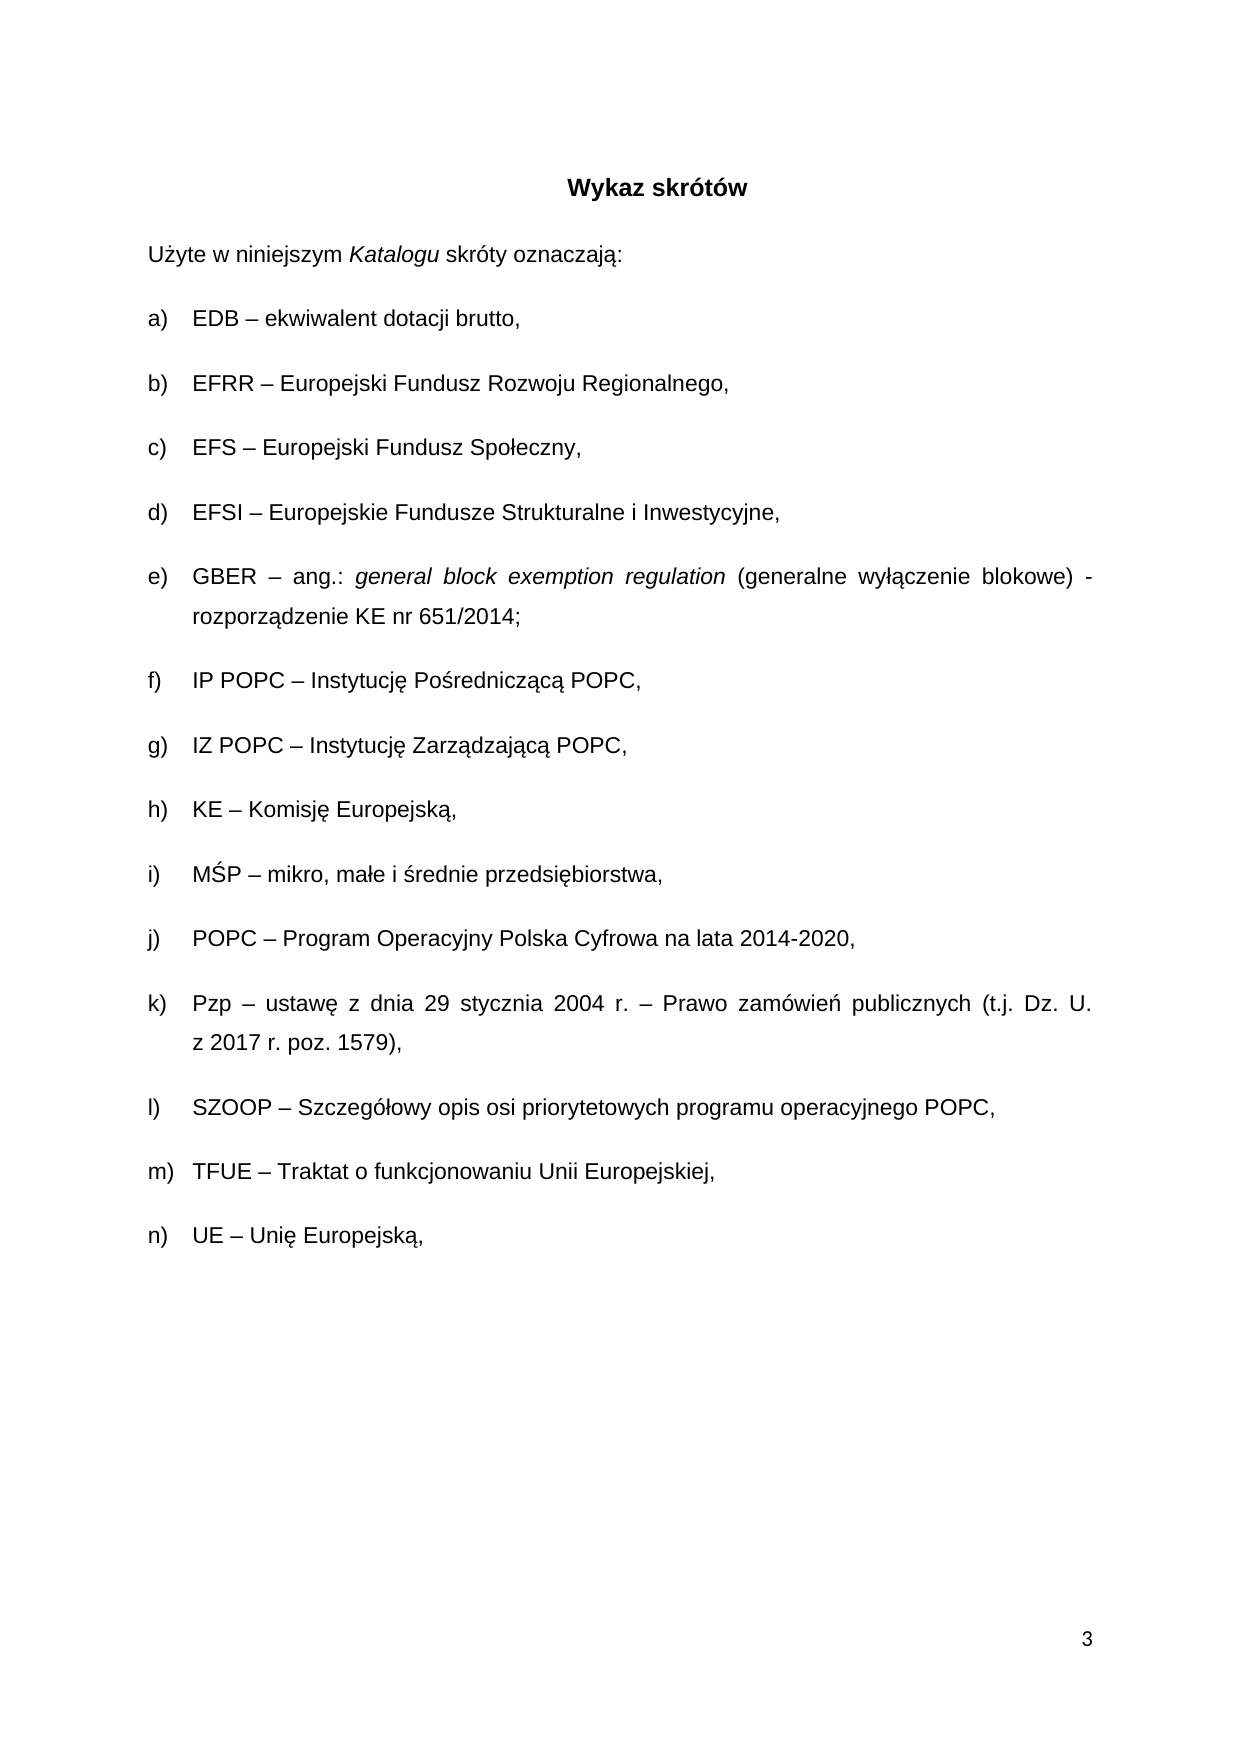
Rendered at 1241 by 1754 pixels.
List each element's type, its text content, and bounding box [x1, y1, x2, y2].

list SZOOP – Szczegółowy opis osi priorytetowych programu operacyjnego POPC, [148, 1093, 1093, 1120]
list GBER – ang.: general block exemption regulation (generalne wyłączenie blokowe) - rozporządzenie KE nr 651/2014; [148, 563, 1093, 629]
list TFUE – Traktat o funkcjonowaniu Unii Europejskiej, [148, 1158, 1093, 1184]
list Pzp – ustawę z dnia 29 stycznia 2004 r. – Prawo zamówień publicznych (t.j. Dz. U. z 2017 r. poz. 1579), [148, 989, 1093, 1055]
subtitle Wykaz skrótów [222, 173, 1093, 201]
list UE – Unię Europejską, [148, 1222, 1093, 1249]
list EFRR – Europejski Fundusz Rozwoju Regionalnego, [148, 370, 1093, 396]
list IZ POPC – Instytucję Zarządzającą POPC, [148, 732, 1093, 758]
list KE – Komisję Europejską, [148, 796, 1093, 822]
list MŚP – mikro, małe i średnie przedsiębiorstwa, [148, 861, 1093, 887]
text Użyte w niniejszym Katalogu skróty oznaczają: [148, 241, 1093, 267]
list EDB – ekwiwalent dotacji brutto, [148, 305, 1093, 332]
list POPC – Program Operacyjny Polska Cyfrowa na lata 2014-2020, [148, 925, 1093, 951]
list EFS – Europejski Fundusz Społeczny, [148, 434, 1093, 461]
list EFSI – Europejskie Fundusze Strukturalne i Inwestycyjne, [148, 499, 1093, 525]
list IP POPC – Instytucję Pośredniczącą POPC, [148, 667, 1093, 693]
